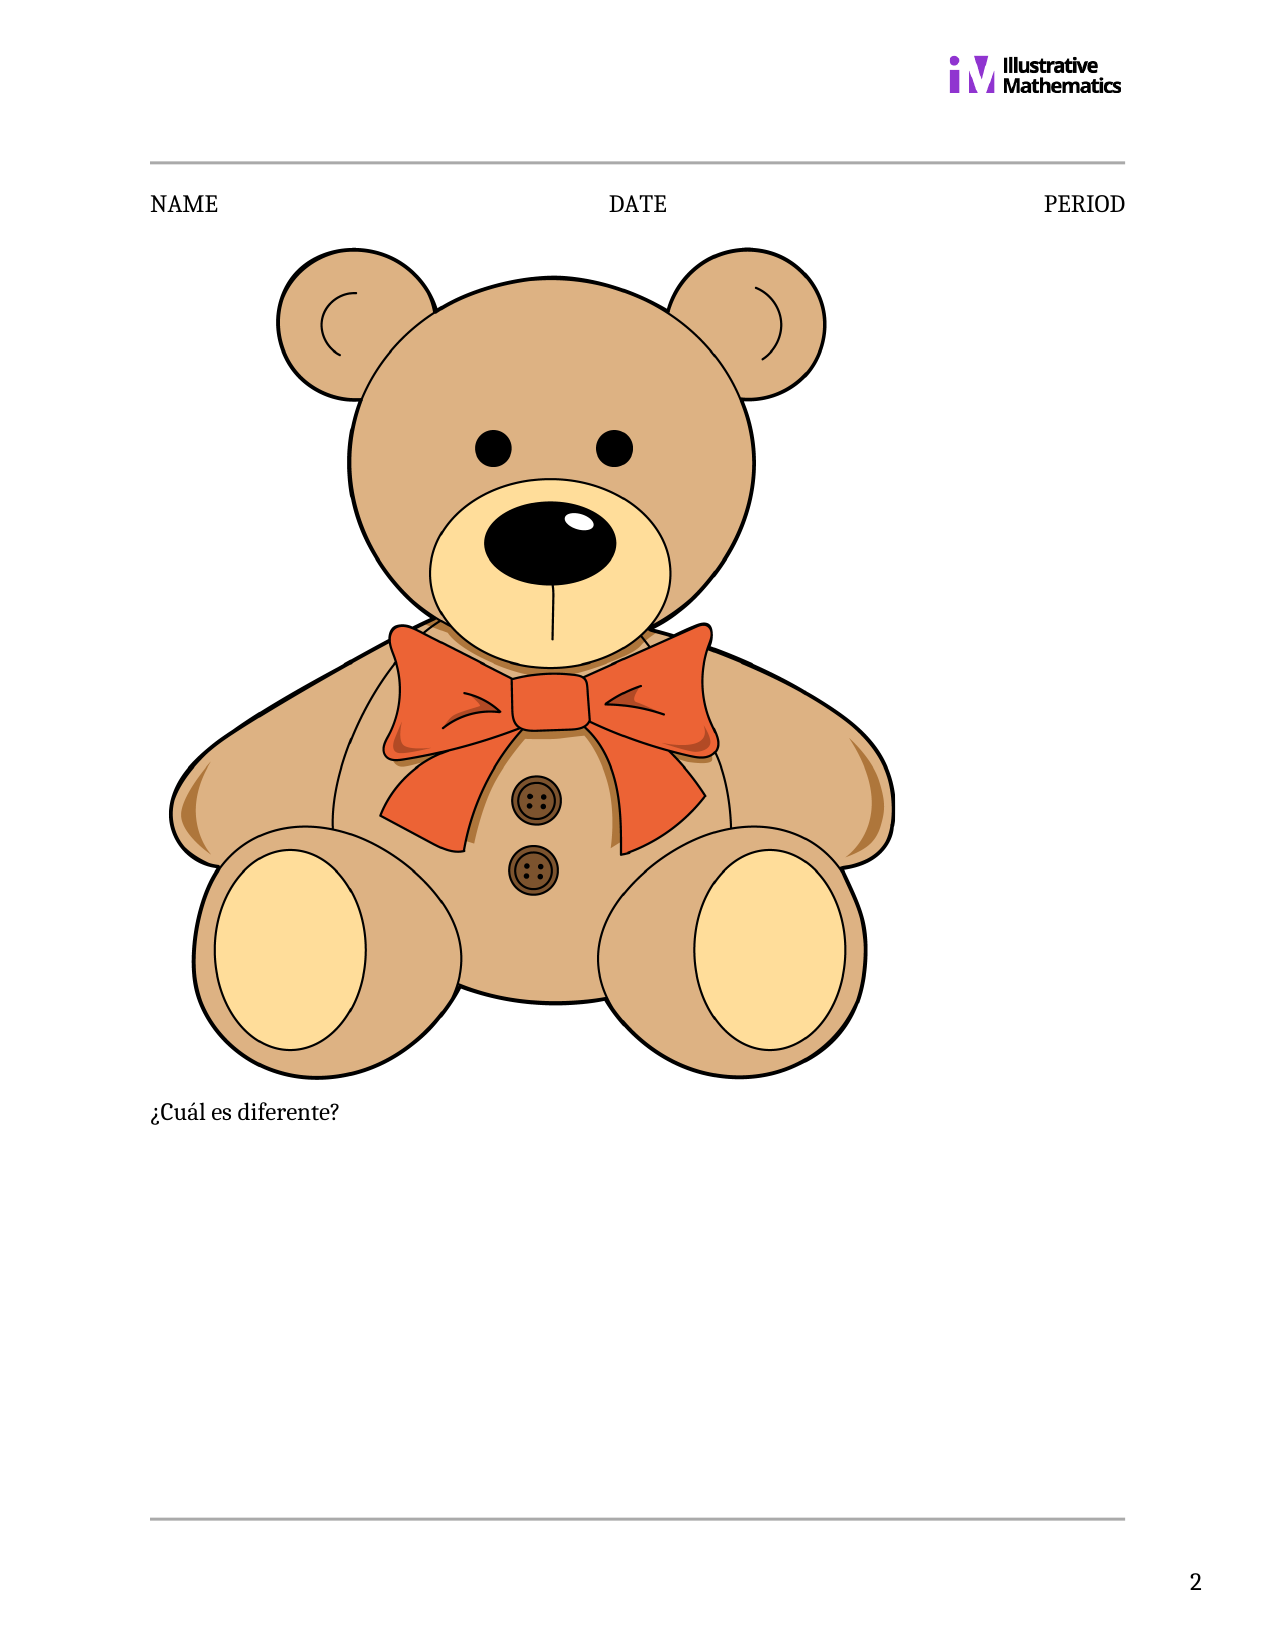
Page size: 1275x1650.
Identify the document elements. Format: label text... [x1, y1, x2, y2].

text ¿Cuál es diferente? [150, 1098, 1125, 1127]
picture [168, 247, 896, 1080]
picture [949, 55, 1121, 93]
